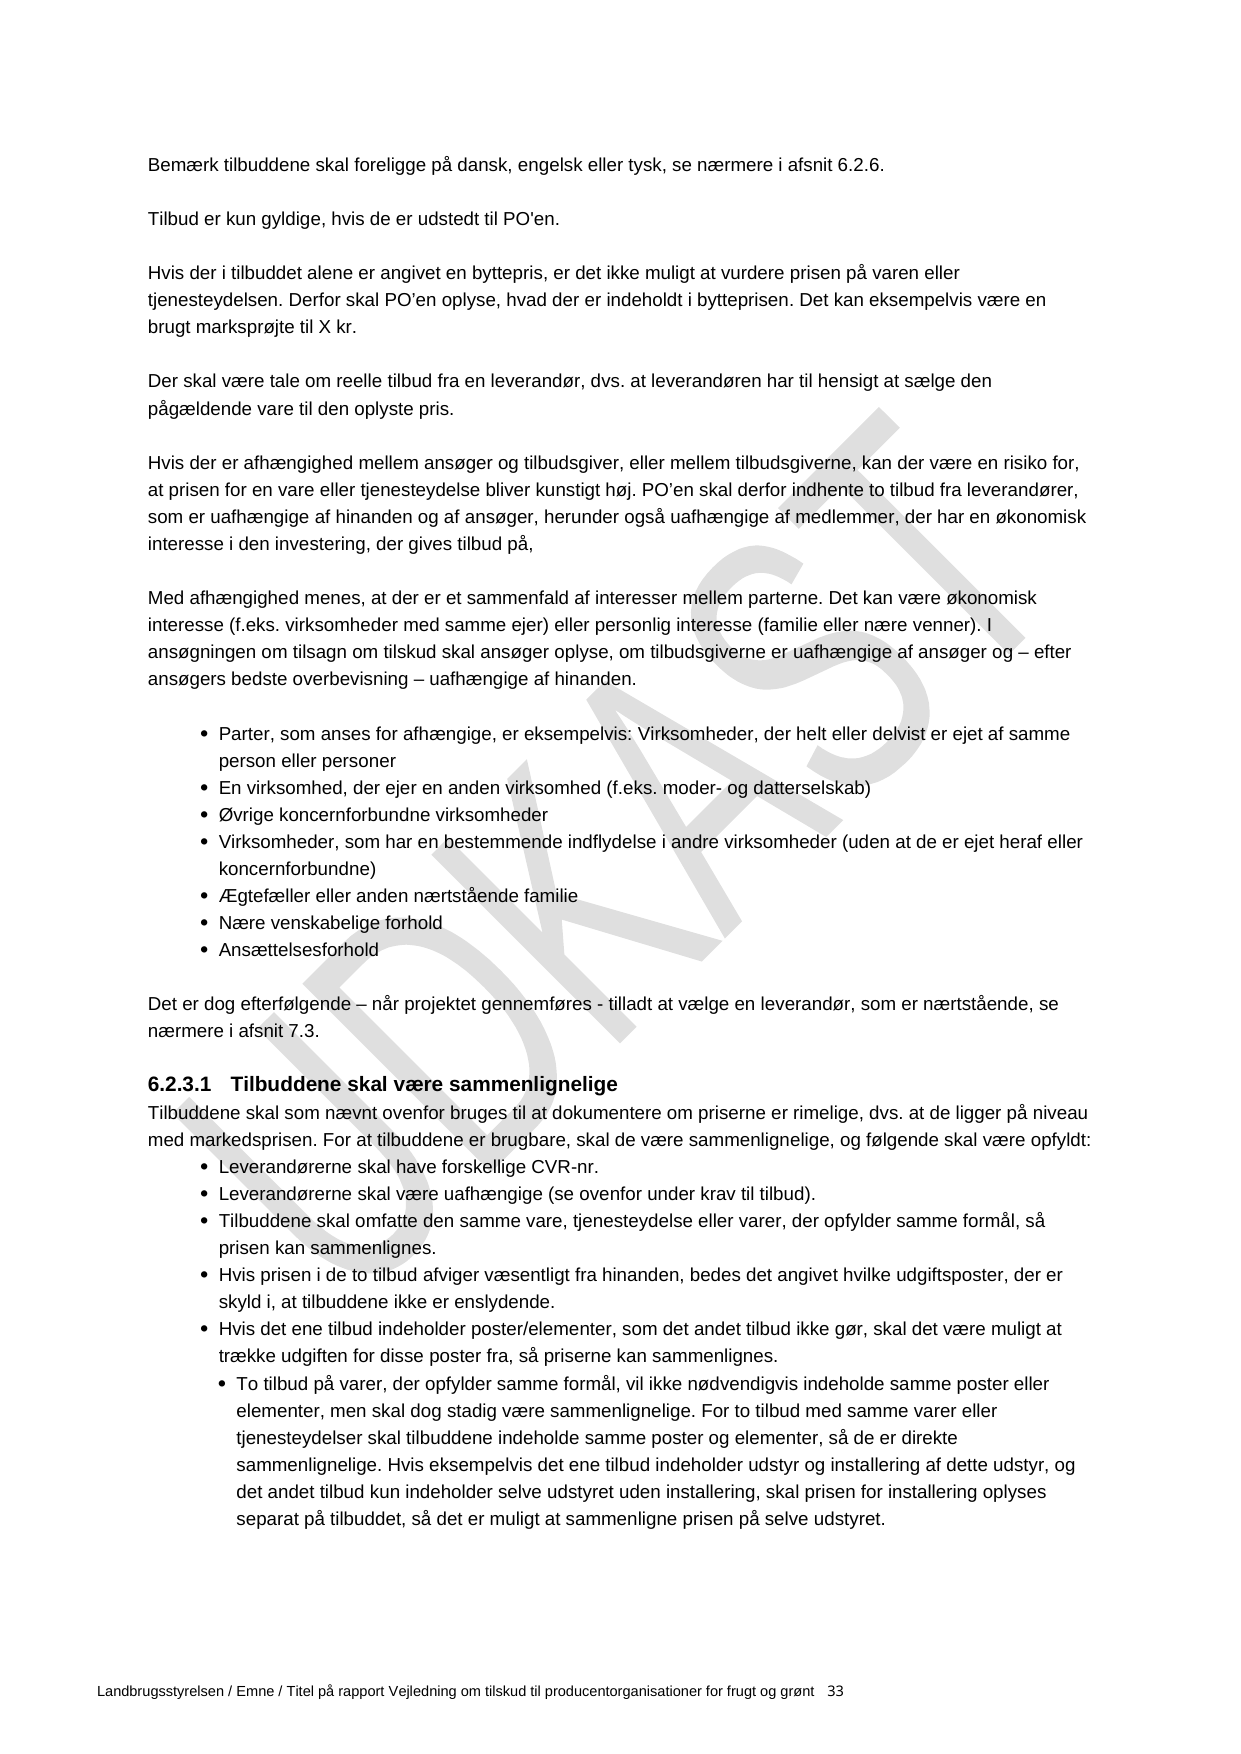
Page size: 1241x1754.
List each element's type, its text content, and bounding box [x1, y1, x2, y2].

list Hvis prisen i de to tilbud afviger væsentligt fra hinanden, bedes det angivet hvilke udgiftsposter, der er skyld i, at tilbuddene ikke er enslydende. [201, 1258, 1092, 1313]
text Tilbuddene skal som nævnt ovenfor bruges til at dokumentere om priserne er rimelige, dvs. at de ligger på niveau med markedsprisen. For at tilbuddene er brugbare, skal de være sammenlignelige, og følgende skal være opfyldt: [148, 1096, 1092, 1150]
text Hvis der er afhængighed mellem ansøger og tilbudsgiver, eller mellem tilbudsgiverne, kan der være en risiko for, at prisen for en vare eller tjenesteydelse bliver kunstigt høj. PO’en skal derfor indhente to tilbud fra leverandører, som er uafhængige af hinanden og af ansøger, herunder også uafhængige af medlemmer, der har en økonomisk interesse i den investering, der gives tilbud på, [148, 446, 1092, 554]
list Virksomheder, som har en bestemmende indflydelse i andre virksomheder (uden at de er ejet heraf eller koncernforbundne) [201, 825, 1092, 879]
text Hvis der i tilbuddet alene er angivet en byttepris, er det ikke muligt at vurdere prisen på varen eller tjenesteydelsen. Derfor skal PO’en oplyse, hvad der er indeholdt i bytteprisen. Det kan eksempelvis være en brugt marksprøjte til X kr. [148, 256, 1092, 338]
list Ansættelsesforhold [201, 933, 1092, 961]
subtitle Tilbuddene skal være sammenlignelige [148, 1069, 1092, 1096]
list En virksomhed, der ejer en anden virksomhed (f.eks. moder- og datterselskab) [201, 771, 1092, 798]
list Ægtefæller eller anden nærtstående familie [201, 879, 1092, 906]
text Med afhængighed menes, at der er et sammenfald af interesser mellem parterne. Det kan være økonomisk interesse (f.eks. virksomheder med samme ejer) eller personlig interesse (familie eller nære venner). I ansøgningen om tilsagn om tilskud skal ansøger oplyse, om tilbudsgiverne er uafhængige af ansøger og – efter ansøgers bedste overbevisning – uafhængige af hinanden. [148, 581, 1092, 690]
list Parter, som anses for afhængige, er eksempelvis: Virksomheder, der helt eller delvist er ejet af samme person eller personer [201, 717, 1092, 771]
list Hvis det ene tilbud indeholder poster/elementer, som det andet tilbud ikke gør, skal det være muligt at trække udgiften for disse poster fra, så priserne kan sammenlignes. [201, 1313, 1092, 1367]
list Nære venskabelige forhold [201, 906, 1092, 933]
list Leverandørerne skal være uafhængige (se ovenfor under krav til tilbud). [201, 1177, 1092, 1204]
text Tilbud er kun gyldige, hvis de er udstedt til PO'en. [148, 202, 1092, 229]
list To tilbud på varer, der opfylder samme formål, vil ikke nødvendigvis indeholde samme poster eller elementer, men skal dog stadig være sammenlignelige. For to tilbud med samme varer eller tjenesteydelser skal tilbuddene indeholde samme poster og elementer, så de er direkte sammenlignelige. Hvis eksempelvis det ene tilbud indeholder udstyr og installering af dette udstyr, og det andet tilbud kun indeholder selve udstyret uden installering, skal prisen for installering oplyses separat på tilbuddet, så det er muligt at sammenligne prisen på selve udstyret. [218, 1367, 1092, 1529]
list Øvrige koncernforbundne virksomheder [201, 798, 1092, 825]
text Det er dog efterfølgende – når projektet gennemføres - tilladt at vælge en leverandør, som er nærtstående, se nærmere i afsnit 7.3. [148, 988, 1092, 1042]
text Bemærk tilbuddene skal foreligge på dansk, engelsk eller tysk, se nærmere i afsnit 6.2.6. [148, 148, 1092, 175]
list Tilbuddene skal omfatte den samme vare, tjenesteydelse eller varer, der opfylder samme formål, så prisen kan sammenlignes. [201, 1204, 1092, 1258]
text Der skal være tale om reelle tilbud fra en leverandør, dvs. at leverandøren har til hensigt at sælge den pågældende vare til den oplyste pris. [148, 365, 1092, 419]
list Leverandørerne skal have forskellige CVR-nr. [201, 1150, 1092, 1177]
